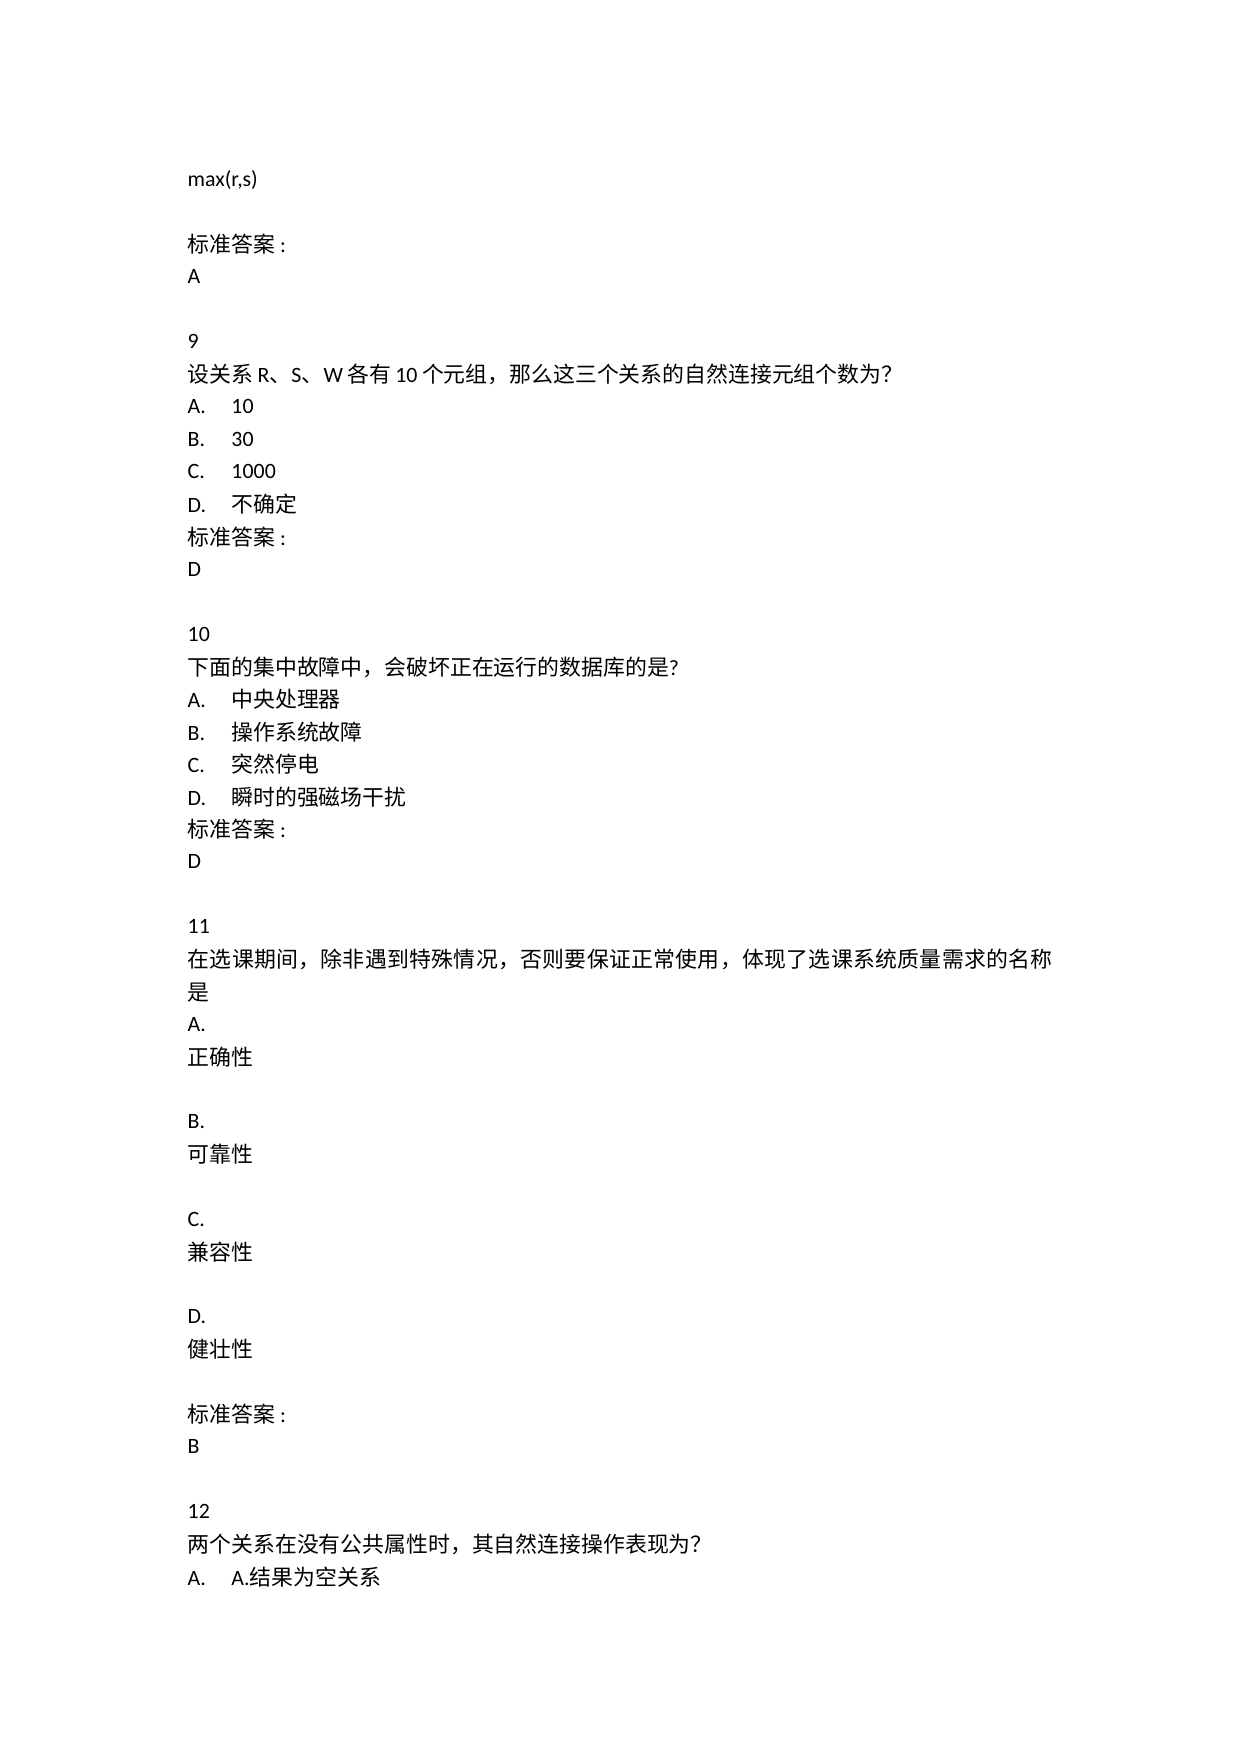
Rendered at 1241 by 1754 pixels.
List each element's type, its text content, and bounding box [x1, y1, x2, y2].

text A [187, 259, 1053, 292]
text 在选课期间，除非遇到特殊情况，否则要保证正常使用，体现了选课系统质量需求的名称是 [187, 942, 1053, 1007]
text max(r,s) [187, 162, 1053, 194]
text B. 30 [187, 422, 1053, 454]
text 标准答案 : [187, 519, 1053, 552]
text A. A.结果为空关系 [187, 1559, 1053, 1592]
text D. [187, 1299, 1053, 1332]
text 标准答案 : [187, 1397, 1053, 1429]
text C. 1000 [187, 454, 1053, 487]
text B. 操作系统故障 [187, 714, 1053, 747]
text 两个关系在没有公共属性时，其自然连接操作表现为？ [187, 1527, 1053, 1559]
text C. 突然停电 [187, 747, 1053, 779]
text 可靠性 [187, 1137, 1053, 1169]
text A. [187, 1007, 1053, 1039]
text 9 [187, 324, 1053, 357]
text 10 [187, 617, 1053, 649]
text 设关系R、S、W各有10个元组，那么这三个关系的自然连接元组个数为？ [187, 357, 1053, 389]
text B. [187, 1104, 1053, 1137]
text 下面的集中故障中，会破坏正在运行的数据库的是? [187, 649, 1053, 682]
text A. 10 [187, 389, 1053, 422]
text 兼容性 [187, 1234, 1053, 1267]
text C. [187, 1202, 1053, 1234]
text D. 不确定 [187, 487, 1053, 519]
text D [187, 844, 1053, 877]
text 12 [187, 1494, 1053, 1527]
text D [187, 552, 1053, 584]
text 标准答案 : [187, 812, 1053, 844]
text A. 中央处理器 [187, 682, 1053, 714]
text 11 [187, 909, 1053, 942]
text B [187, 1429, 1053, 1462]
text D. 瞬时的强磁场干扰 [187, 779, 1053, 812]
text 标准答案 : [187, 227, 1053, 259]
text 健壮性 [187, 1332, 1053, 1364]
text 正确性 [187, 1039, 1053, 1072]
